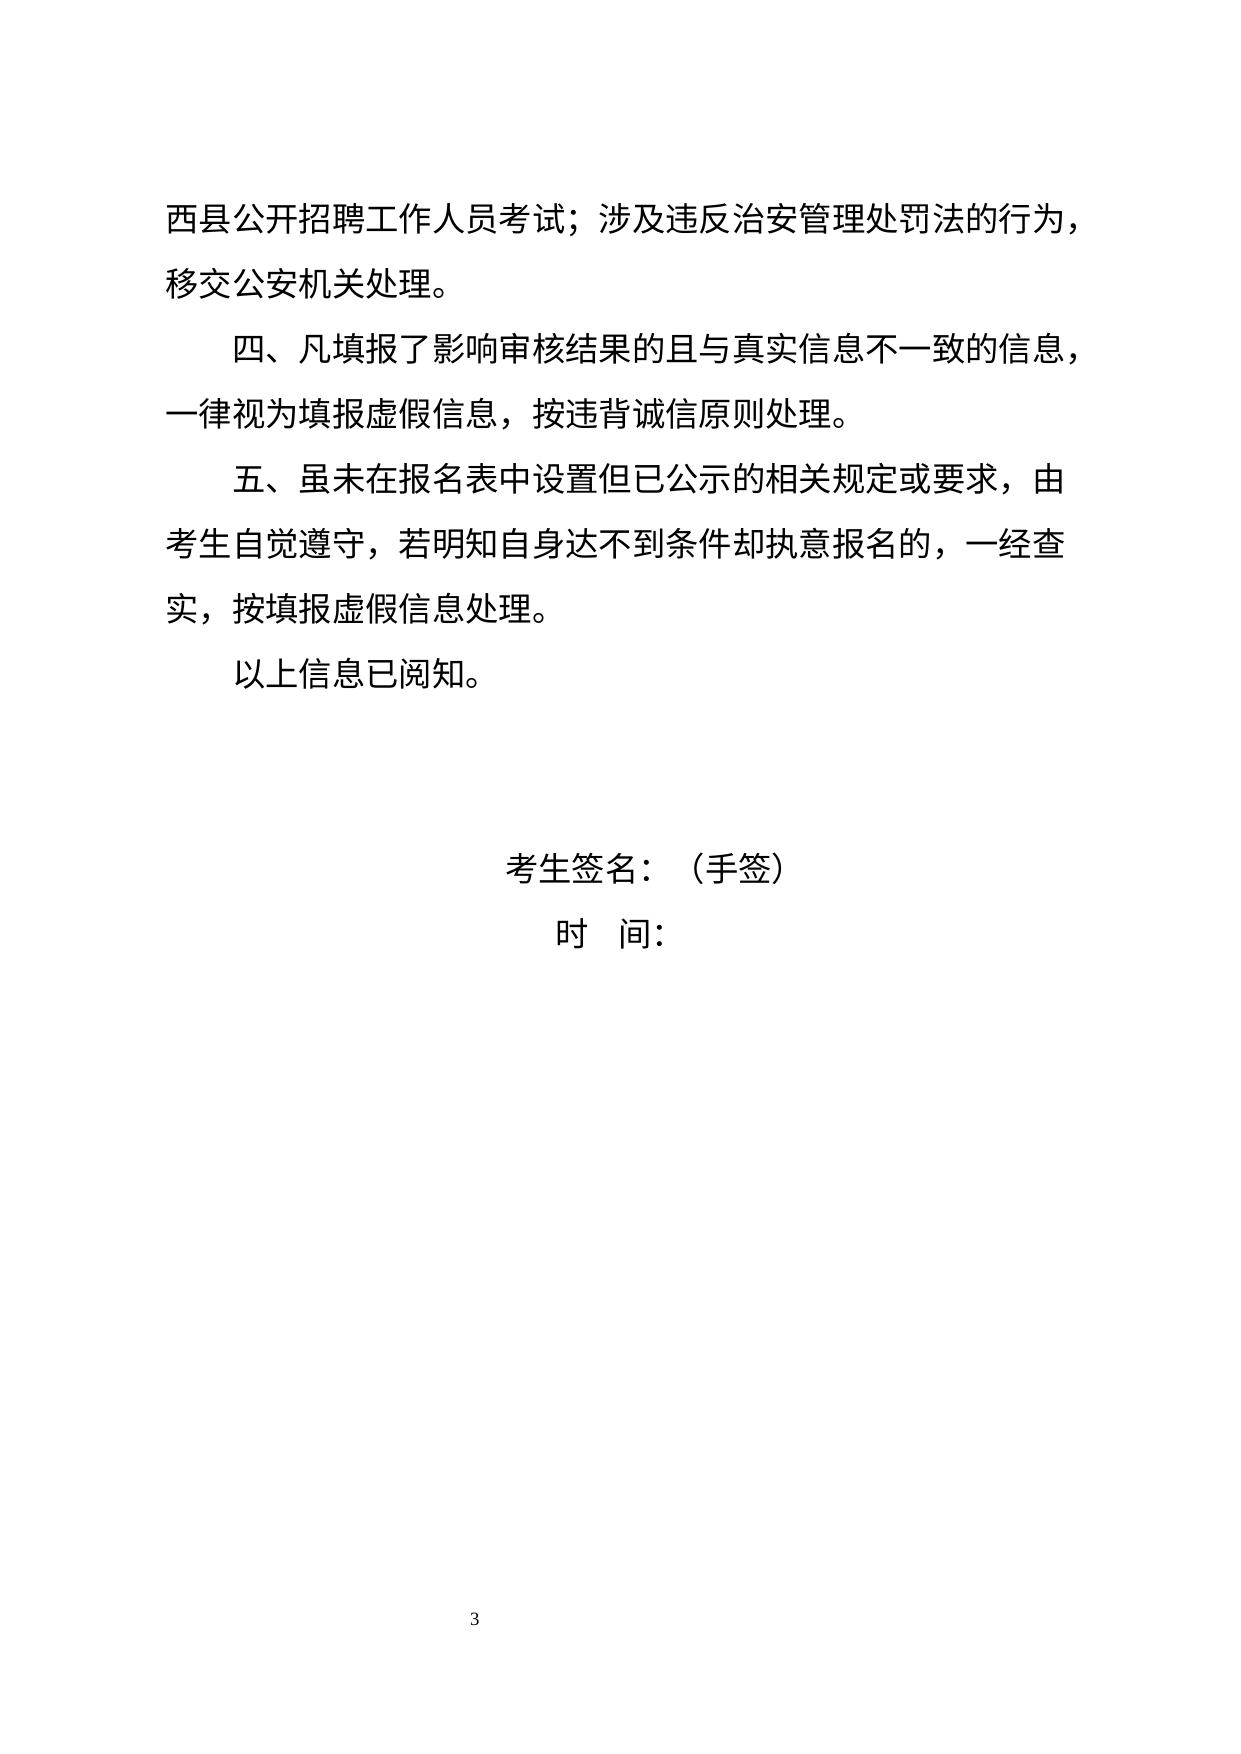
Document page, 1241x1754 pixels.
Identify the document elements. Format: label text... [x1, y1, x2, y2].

text 四、凡填报了影响审核结果的且与真实信息不一致的信息，一律视为填报虚假信息，按违背诚信原则处理。 [165, 314, 1075, 444]
text 时 间： [165, 899, 1075, 964]
text 以上信息已阅知。 [165, 639, 1075, 704]
text 五、虽未在报名表中设置但已公示的相关规定或要求，由考生自觉遵守，若明知自身达不到条件却执意报名的，一经查实，按填报虚假信息处理。 [165, 444, 1075, 639]
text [165, 184, 1075, 314]
text 考生签名：（手签） [165, 834, 1075, 899]
